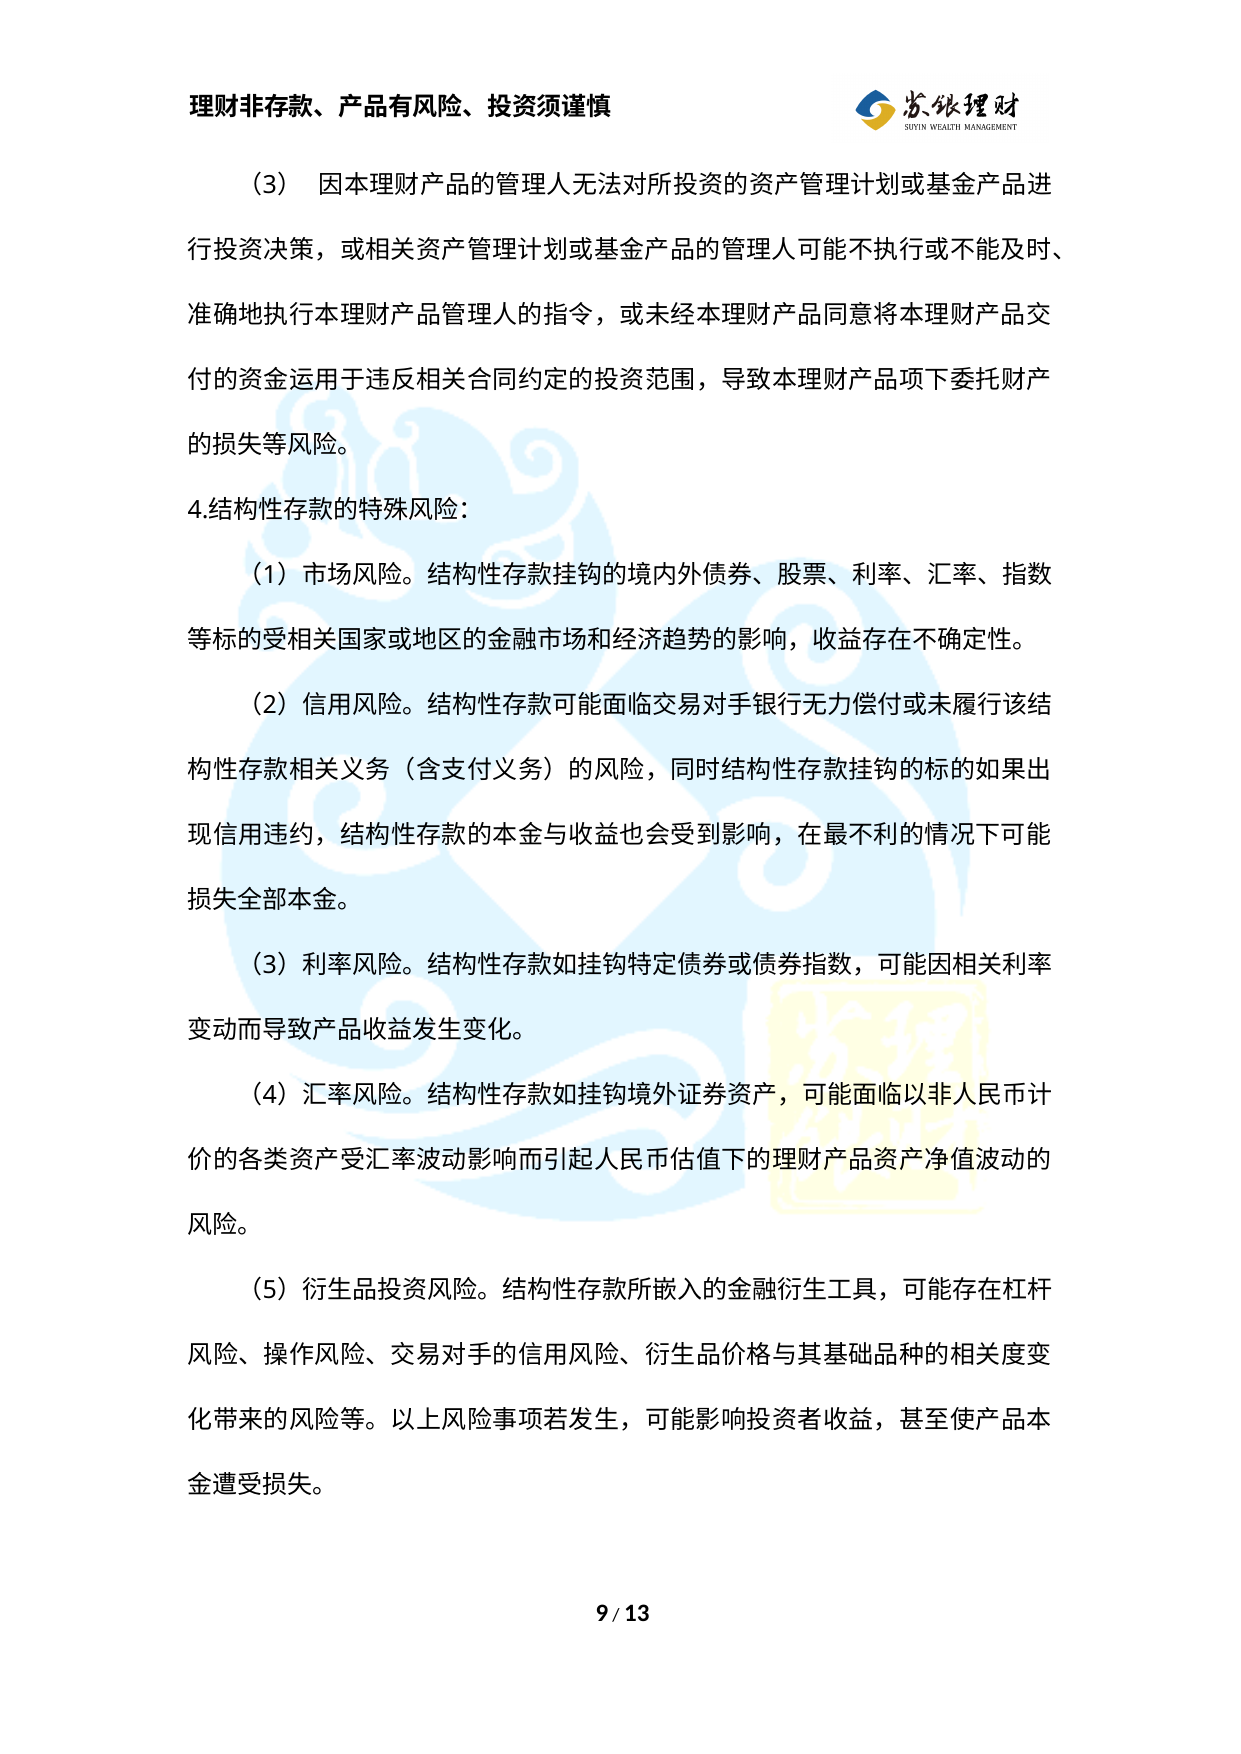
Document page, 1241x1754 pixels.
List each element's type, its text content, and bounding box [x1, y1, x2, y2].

list 利率风险。结构性存款如挂钩特定债券或债券指数，可能因相关利率变动而导致产品收益发生变化。 [187, 930, 1053, 1060]
list 市场风险。结构性存款挂钩的境内外债券、股票、利率、汇率、指数等标的受相关国家或地区的金融市场和经济趋势的影响，收益存在不确定性。 [187, 540, 1053, 670]
list 因本理财产品的管理人无法对所投资的资产管理计划或基金产品进行投资决策，或相关资产管理计划或基金产品的管理人可能不执行或不能及时、准确地执行本理财产品管理人的指令，或未经本理财产品同意将本理财产品交付的资金运用于违反相关合同约定的投资范围，导致本理财产品项下委托财产的损失等风险。 [187, 150, 1053, 475]
list 信用风险。结构性存款可能面临交易对手银行无力偿付或未履行该结构性存款相关义务（含支付义务）的风险，同时结构性存款挂钩的标的如果出现信用违约，结构性存款的本金与收益也会受到影响，在最不利的情况下可能损失全部本金。 [187, 670, 1053, 930]
picture [831, 73, 1049, 143]
list 4.结构性存款的特殊风险： [187, 475, 1053, 540]
list 衍生品投资风险。结构性存款所嵌入的金融衍生工具，可能存在杠杆风险、操作风险、交易对手的信用风险、衍生品价格与其基础品种的相关度变化带来的风险等。以上风险事项若发生，可能影响投资者收益，甚至使产品本金遭受损失。 [187, 1255, 1053, 1515]
list 汇率风险。结构性存款如挂钩境外证券资产，可能面临以非人民币计价的各类资产受汇率波动影响而引起人民币估值下的理财产品资产净值波动的风险。 [187, 1060, 1053, 1255]
